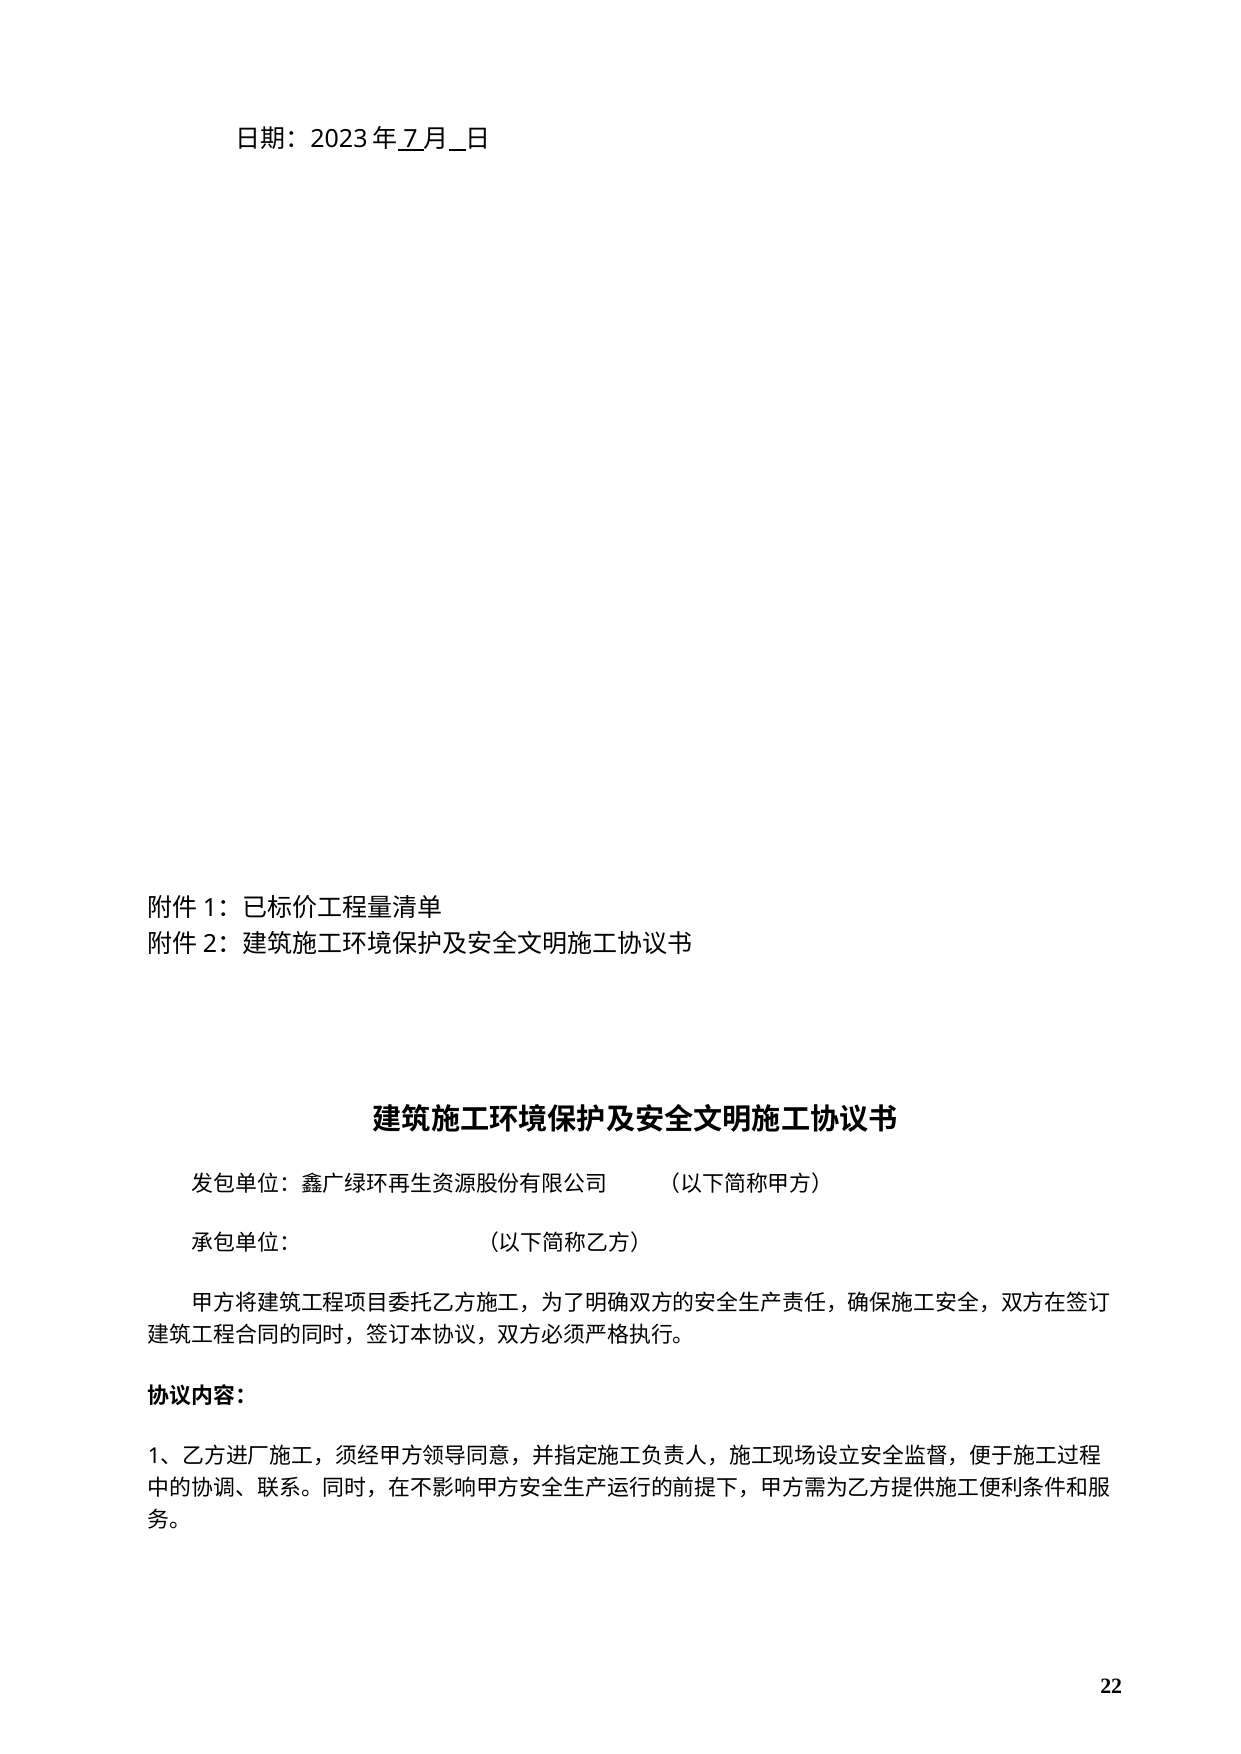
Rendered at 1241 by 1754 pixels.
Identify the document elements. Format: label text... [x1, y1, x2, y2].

text 建筑施工环境保护及安全文明施工协议书 [148, 1096, 1122, 1138]
text 附件2：建筑施工环境保护及安全文明施工协议书 [148, 923, 1122, 959]
text 附件1：已标价工程量清单 [148, 887, 1122, 923]
text 承包单位： （以下简称乙方） [148, 1226, 1122, 1256]
text 协议内容： [148, 1378, 1122, 1409]
text 日期：2023年 7 月 日 [148, 118, 1122, 154]
text 1、乙方进厂施工，须经甲方领导同意，并指定施工负责人，施工现场设立安全监督，便于施工过程中的协调、联系。同时，在不影响甲方安全生产运行的前提下，甲方需为乙方提供施工便利条件和服务。 [148, 1438, 1122, 1534]
text 发包单位：鑫广绿环再生资源股份有限公司 （以下简称甲方） [148, 1167, 1122, 1197]
text 甲方将建筑工程项目委托乙方施工，为了明确双方的安全生产责任，确保施工安全，双方在签订建筑工程合同的同时，签订本协议，双方必须严格执行。 [148, 1285, 1122, 1348]
